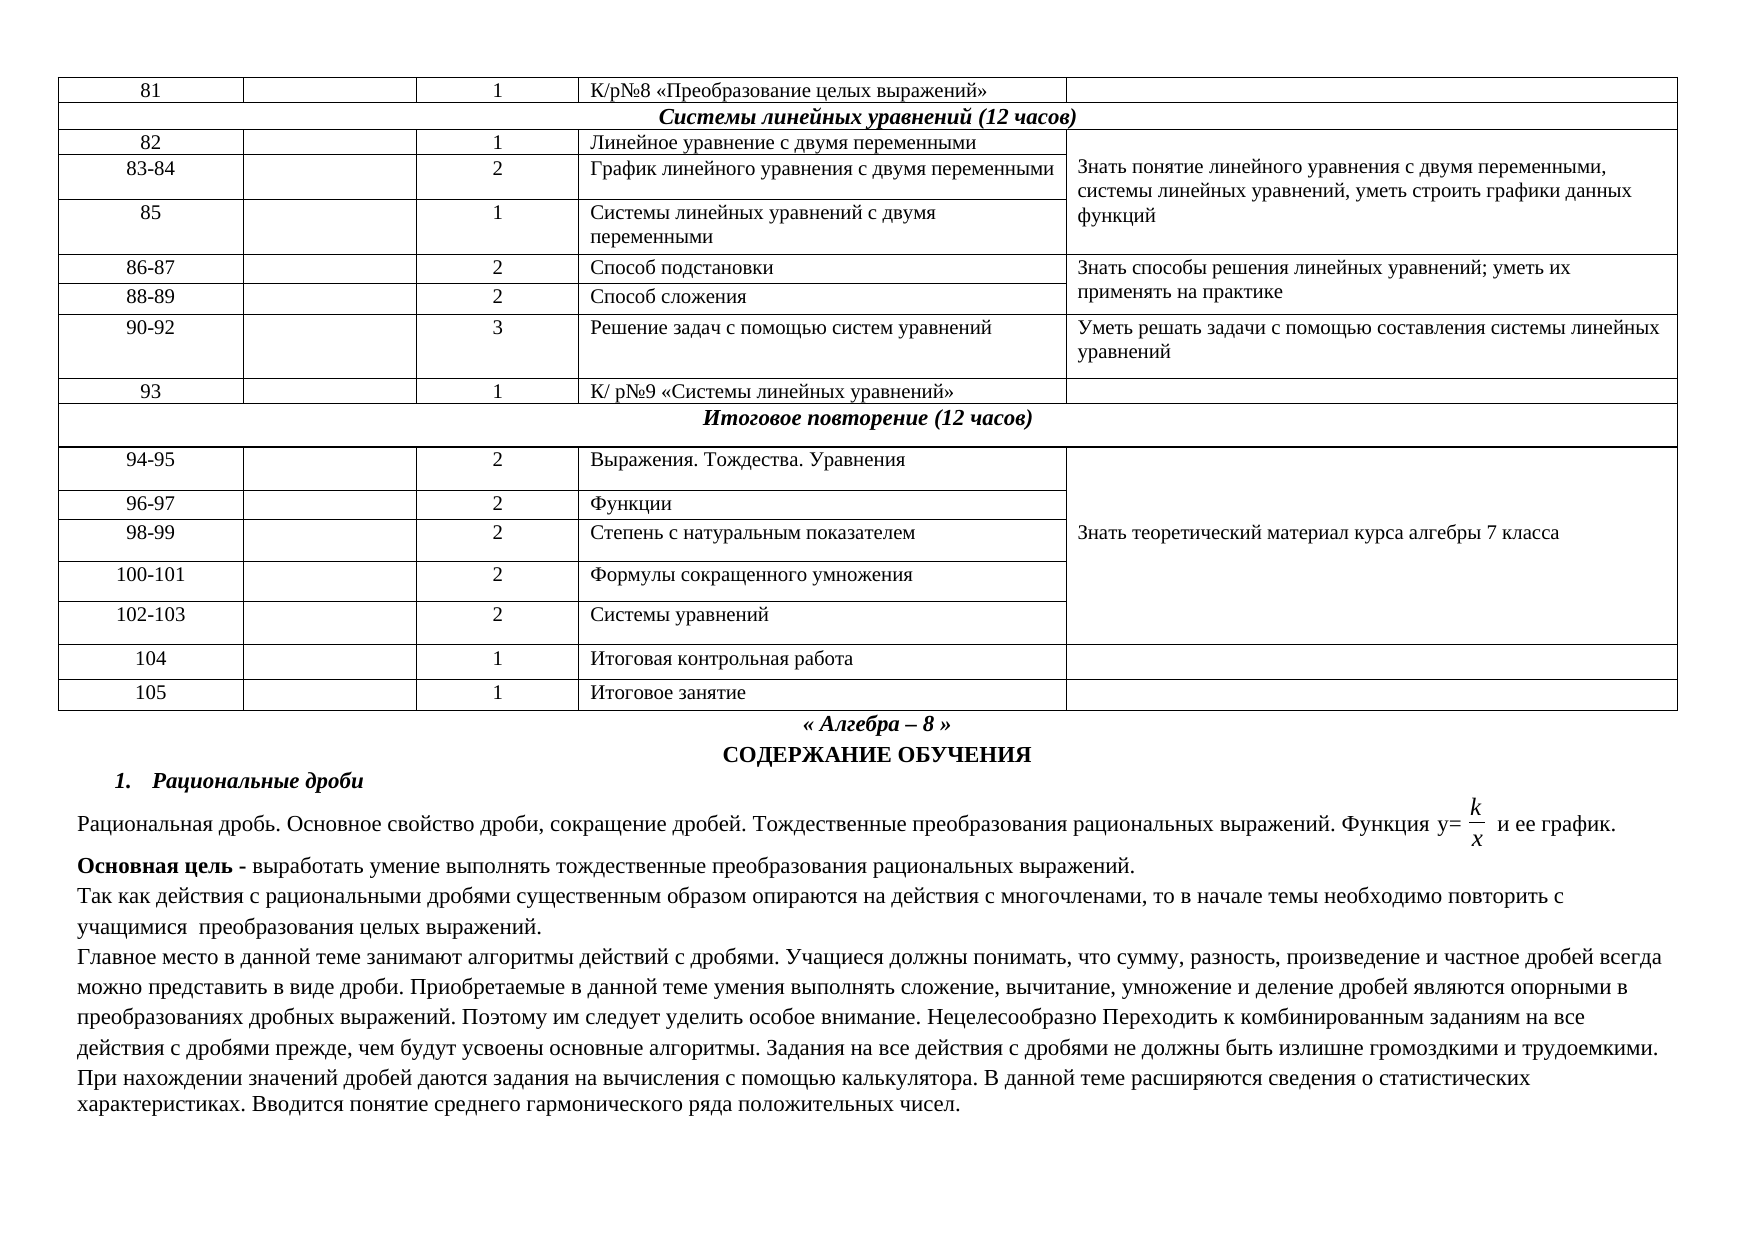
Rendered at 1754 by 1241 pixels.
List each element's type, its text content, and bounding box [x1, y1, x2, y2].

table_cell Итоговое повторение (12 часов) [59, 404, 1677, 446]
table_cell 81 [59, 78, 243, 102]
table_cell 1 [417, 645, 578, 679]
table_cell Степень с натуральным показателем [579, 520, 1066, 561]
text СОДЕРЖАНИЕ ОБУЧЕНИЯ [77, 741, 1677, 767]
table_cell Выражения. Тождества. Уравнения [579, 448, 1066, 490]
table_cell 94-95 [59, 448, 243, 490]
table_cell [244, 520, 416, 561]
table_cell [244, 130, 416, 154]
table_cell 105 [59, 680, 243, 709]
table_cell [244, 284, 416, 313]
table_cell 82 [59, 130, 243, 154]
table_cell Системы уравнений [579, 602, 1066, 644]
table_cell 1 [417, 78, 578, 102]
table_cell 2 [417, 155, 578, 199]
table_cell Уметь решать задачи с помощью составления системы линейных уравнений [1067, 315, 1677, 378]
table_cell Знать понятие линейного уравнения с двумя переменными, системы линейных уравнений, уметь строить графики данных функций [1067, 130, 1677, 254]
table_cell 90-92 [59, 315, 243, 378]
table_cell К/р№8 «Преобразование целых выражений» [579, 78, 1066, 102]
table_cell [244, 379, 416, 403]
table_cell [244, 645, 416, 679]
table_cell 1 [417, 200, 578, 254]
table_cell 93 [59, 379, 243, 403]
table_cell Знать теоретический материал курса алгебры 7 класса [1067, 448, 1677, 644]
table_cell Итоговая контрольная работа [579, 645, 1066, 679]
table_cell 2 [417, 520, 578, 561]
table_cell Знать способы решения линейных уравнений; уметь их применять на практике [1067, 255, 1677, 313]
table_cell 1 [417, 130, 578, 154]
table_cell [1067, 78, 1677, 102]
table_cell [244, 255, 416, 283]
list Рациональные дроби [114, 767, 1677, 793]
table_cell Способ сложения [579, 284, 1066, 313]
table_cell [244, 155, 416, 199]
table_cell Функции [579, 491, 1066, 519]
table_cell [244, 315, 416, 378]
table_cell Способ подстановки [579, 255, 1066, 283]
table_cell 86-87 [59, 255, 243, 283]
table_cell [244, 602, 416, 644]
table_cell 2 [417, 491, 578, 519]
text « Алгебра – 8 » [77, 711, 1677, 737]
table_cell [1067, 645, 1677, 679]
table_cell Системы линейных уравнений (12 часов) [59, 103, 1677, 129]
table_cell 2 [417, 562, 578, 601]
table_cell Решение задач с помощью систем уравнений [579, 315, 1066, 378]
text Главное место в данной теме занимают алгоритмы действий с дробями. Учащиеся должны понимать, что сумму, разность, произведение и частное дробей всегда можно представить в виде дроби. Приобретаемые в данной теме умения выполнять сложение, вычитание, умножение и деление дробей являются опорными в преобразованиях дробных выражений. Поэтому им следует уделить особое внимание. Нецелесообразно Переходить к комбинированным заданиям на все действия с дробями прежде, чем будут усвоены основные алгоритмы. Задания на все действия с дробями не должны быть излишне громоздкими и трудоемкими. [77, 943, 1677, 1060]
text Рациональная дробь. Основное свойство дроби, сокращение дробей. Тождественные преобразования рациональных выражений. Функция y= и ее график. [77, 793, 1677, 852]
table_cell Линейное уравнение с двумя переменными [579, 130, 1066, 154]
text Основная цель - выработать умение выполнять тождественные преобразования рациональных выражений. [77, 852, 1677, 879]
table_cell Формулы сокращенного умножения [579, 562, 1066, 601]
table_cell 100-101 [59, 562, 243, 601]
table_cell [244, 680, 416, 709]
table_cell [244, 491, 416, 519]
table_cell 3 [417, 315, 578, 378]
table_cell [244, 562, 416, 601]
text При нахождении значений дробей даются задания на вычисления с помощью калькулятора. В данной теме расширяются сведения о статистических характеристиках. Вводится понятие среднего гармонического ряда положительных чисел. [77, 1064, 1677, 1117]
table_cell [1067, 680, 1677, 709]
table_cell Итоговое занятие [579, 680, 1066, 709]
table_cell [244, 78, 416, 102]
table_cell 83-84 [59, 155, 243, 199]
table_cell 2 [417, 448, 578, 490]
table_cell [1067, 379, 1677, 403]
table_cell Системы линейных уравнений с двумя переменными [579, 200, 1066, 254]
table_cell 2 [417, 255, 578, 283]
table_cell 88-89 [59, 284, 243, 313]
table_cell [244, 448, 416, 490]
table_cell График линейного уравнения с двумя переменными [579, 155, 1066, 199]
table_cell 85 [59, 200, 243, 254]
table_cell 1 [417, 680, 578, 709]
text Так как действия с рациональными дробями существенным образом опираются на действия с многочленами, то в начале темы необходимо повторить с учащимися преобразования целых выражений. [77, 883, 1677, 939]
table_cell 102-103 [59, 602, 243, 644]
table_cell [244, 200, 416, 254]
table_cell 1 [417, 379, 578, 403]
table_cell 2 [417, 602, 578, 644]
table_cell 2 [417, 284, 578, 313]
table_cell 104 [59, 645, 243, 679]
table_cell 98-99 [59, 520, 243, 561]
table_cell 96-97 [59, 491, 243, 519]
table_cell К/ р№9 «Системы линейных уравнений» [579, 379, 1066, 403]
